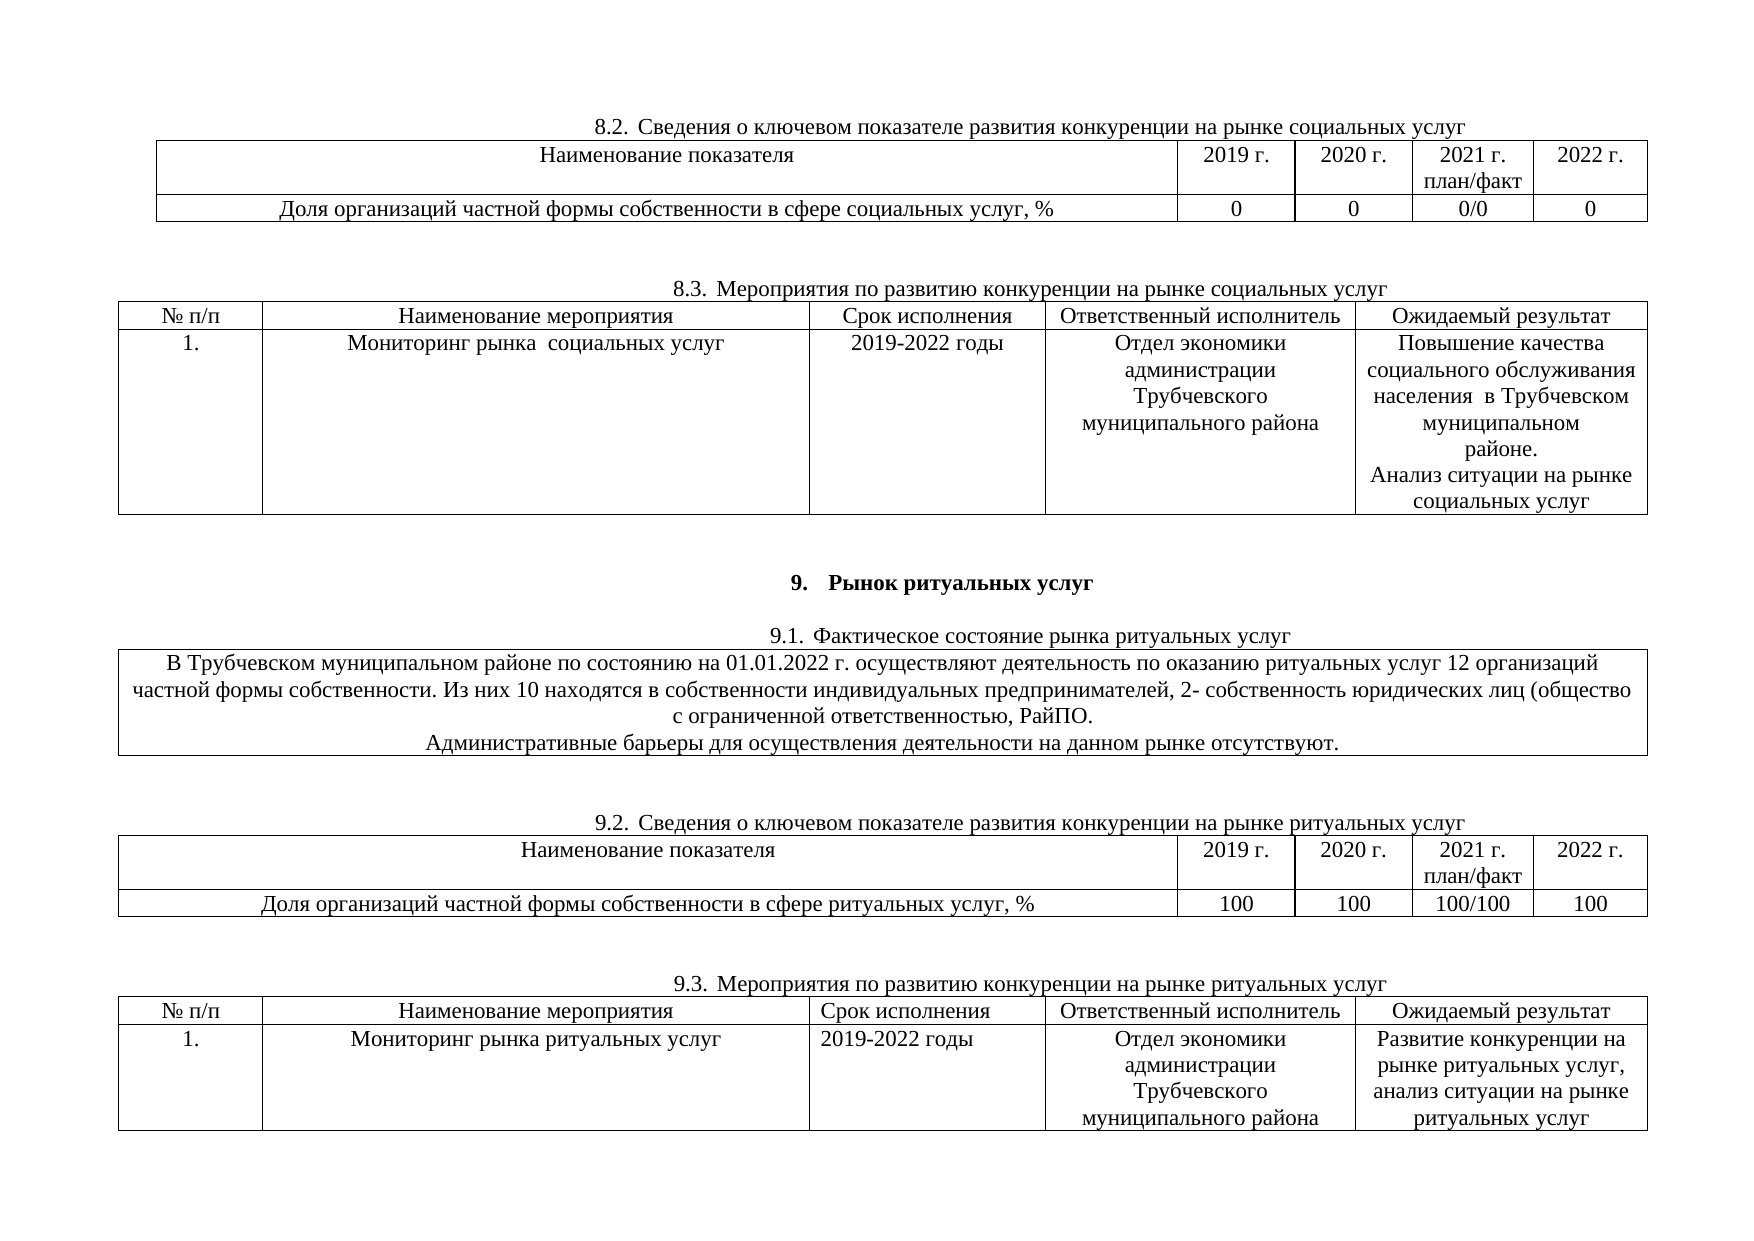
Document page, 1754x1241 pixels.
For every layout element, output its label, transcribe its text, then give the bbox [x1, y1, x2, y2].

list Фактическое состояние рынка ритуальных услуг [425, 622, 1636, 648]
table_cell 100 [1296, 890, 1412, 916]
table_header Срок исполнения [810, 302, 1045, 328]
table_header № п/п [119, 997, 262, 1024]
table_header Ответственный исполнитель [1046, 997, 1355, 1024]
table_cell Доля организаций частной формы собственности в сфере ритуальных услуг, % [119, 890, 1177, 916]
table_cell 0 [1296, 195, 1412, 221]
table_header 2022 г. [1534, 836, 1647, 889]
table_header 2020 г. [1296, 836, 1412, 889]
table_header В Трубчевском муниципальном районе по состоянию на 01.01.2022 г. осуществляют деятельность по оказанию ритуальных услуг 12 организаций частной формы собственности. Из них 10 находятся в собственности индивидуальных предпринимателей, 2- собственность юридических лиц (общество с ограниченной ответственностью, РайПО. Административные барьеры для осуществления деятельности на данном рынке отсутствуют. [119, 650, 1647, 755]
table_cell 2019-2022 годы [810, 1025, 1045, 1130]
table_header 2020 г. [1296, 141, 1412, 193]
table_cell 0/0 [1413, 195, 1533, 221]
table_cell Повышение качества социального обслуживания населения в Трубчевском муниципальном районе. Анализ ситуации на рынке социальных услуг [1356, 330, 1647, 514]
table_header Наименование мероприятия [263, 302, 809, 328]
table_cell 100 [1534, 890, 1647, 916]
table_cell 2019-2022 годы [810, 330, 1045, 514]
table_cell Мониторинг рынка ритуальных услуг [263, 1025, 809, 1130]
table_header 2021 г. план/факт [1413, 836, 1533, 889]
table_header Наименование мероприятия [263, 997, 809, 1024]
table_cell 1. [119, 330, 262, 514]
table_header Срок исполнения [810, 997, 1045, 1024]
table_header Наименование показателя [157, 141, 1177, 193]
table_cell 100 [1178, 890, 1294, 916]
table_cell Мониторинг рынка социальных услуг [263, 330, 809, 514]
table_cell Доля организаций частной формы собственности в сфере социальных услуг, % [157, 195, 1177, 221]
list Рынок ритуальных услуг [248, 569, 1636, 596]
table_cell 100/100 [1413, 890, 1533, 916]
table_header 2021 г. план/факт [1413, 141, 1533, 193]
table_header Ожидаемый результат [1356, 302, 1647, 328]
table_header № п/п [119, 302, 262, 328]
table_cell 0 [1178, 195, 1294, 221]
table_header Ожидаемый результат [1356, 997, 1647, 1024]
table_header 2019 г. [1178, 141, 1294, 193]
list Мероприятия по развитию конкуренции на рынке ритуальных услуг [425, 970, 1636, 996]
table_header Ответственный исполнитель [1046, 302, 1355, 328]
table_cell 0 [1534, 195, 1647, 221]
table_cell 1. [119, 1025, 262, 1130]
list Мероприятия по развитию конкуренции на рынке социальных услуг [425, 275, 1636, 301]
list Сведения о ключевом показателе развития конкуренции на рынке социальных услуг [425, 113, 1636, 140]
table_cell Развитие конкуренции на рынке ритуальных услуг, анализ ситуации на рынке ритуальных услуг [1356, 1025, 1647, 1130]
table_header 2019 г. [1178, 836, 1294, 889]
table_cell Отдел экономики администрации Трубчевского муниципального района [1046, 330, 1355, 514]
table_cell Отдел экономики администрации Трубчевского муниципального района [1046, 1025, 1355, 1130]
table_header Наименование показателя [119, 836, 1177, 889]
list Сведения о ключевом показателе развития конкуренции на рынке ритуальных услуг [425, 809, 1636, 835]
table_header 2022 г. [1534, 141, 1647, 193]
